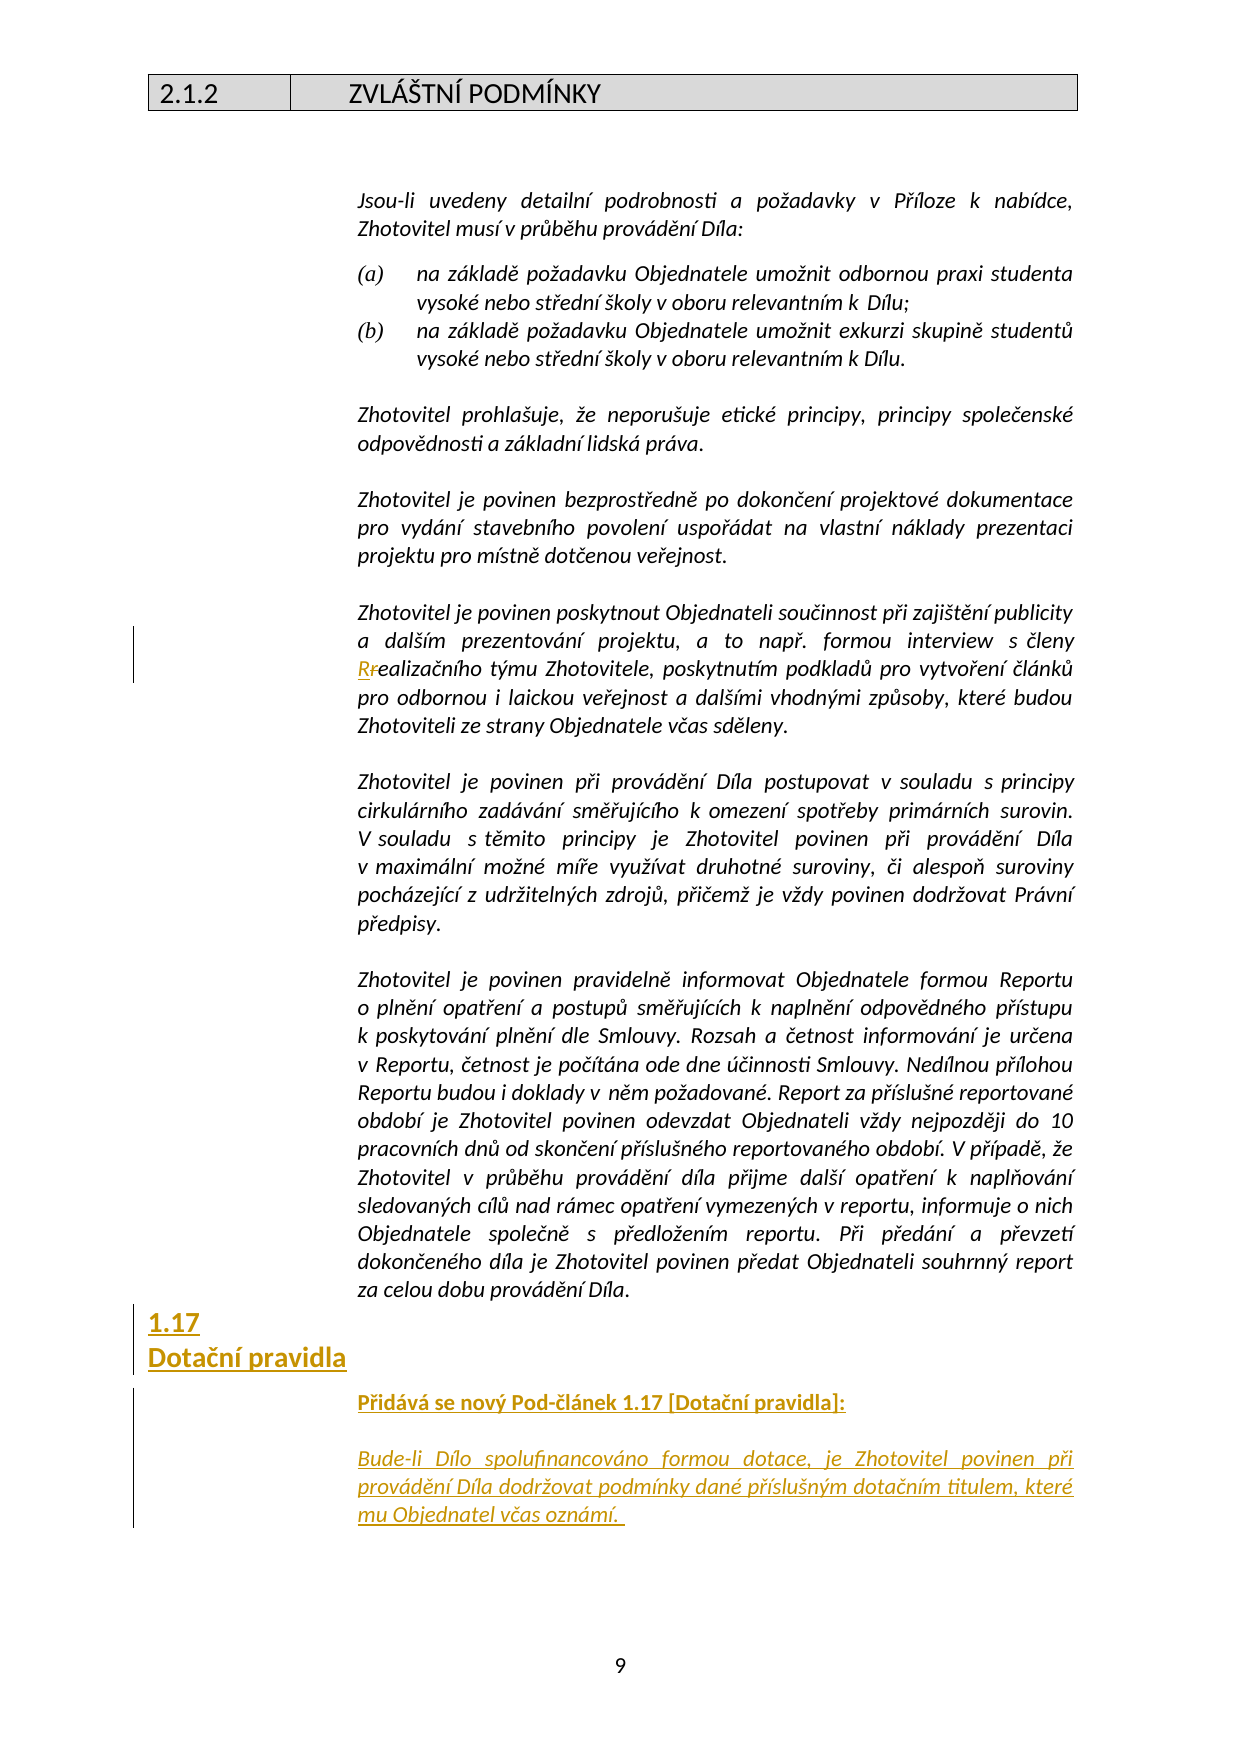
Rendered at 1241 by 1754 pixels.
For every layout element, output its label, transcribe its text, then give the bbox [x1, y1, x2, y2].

text Jsou-li uvedeny detailní podrobnosti a požadavky v Příloze k nabídce, Zhotovitel musí v průběhu provádění Díla: [357, 186, 1077, 242]
text Zhotovitel je povinen pravidelně informovat Objednatele formou Reportu o plnění opatření a postupů směřujících k naplnění odpovědného přístupu k poskytování plnění dle Smlouvy. Rozsah a četnost informování je určena v Reportu, četnost je počítána ode dne účinnosti Smlouvy. Nedílnou přílohou Reportu budou i doklady v něm požadované. Report za příslušné reportované období je Zhotovitel povinen odevzdat Objednateli vždy nejpozději do 10 pracovních dnů od skončení příslušného reportovaného období. V případě, že Zhotovitel v průběhu provádění díla přijme další opatření k naplňování sledovaných cílů nad rámec opatření vymezených v reportu, informuje o nich Objednatele společně s předložením reportu. Při předání a převzetí dokončeného díla je Zhotovitel povinen předat Objednateli souhrnný report za celou dobu provádění Díla. [357, 965, 1077, 1304]
text Zhotovitel je povinen při provádění Díla postupovat v souladu s principy cirkulárního zadávání směřujícího k omezení spotřeby primárních surovin. V souladu s těmito principy je Zhotovitel povinen při provádění Díla v maximální možné míře využívat druhotné suroviny, či alespoň suroviny pocházející z udržitelných zdrojů, přičemž je vždy povinen dodržovat Právní předpisy. [357, 767, 1077, 937]
text Zhotovitel prohlašuje, že neporušuje etické principy, principy společenské odpovědnosti a základní lidská práva. [357, 401, 1077, 457]
list na základě požadavku Objednatele umožnit odbornou praxi studenta vysoké nebo střední školy v oboru relevantním k Dílu; [357, 259, 1076, 316]
list na základě požadavku Objednatele umožnit exkurzi skupině studentů vysoké nebo střední školy v oboru relevantním k Dílu. [357, 316, 1076, 372]
text Zhotovitel je povinen bezprostředně po dokončení projektové dokumentace pro vydání stavebního povolení uspořádat na vlastní náklady prezentaci projektu pro místně dotčenou veřejnost. [357, 485, 1077, 570]
text Zhotovitel je povinen poskytnout Objednateli součinnost při zajištění publicity a dalším prezentování projektu, a to např. formou interview s členy ealizačního týmu Zhotovitele, poskytnutím podkladů pro vytvoření článků pro odbornou i laickou veřejnost a dalšími vhodnými způsoby, které budou Zhotoviteli ze strany Objednatele včas sděleny. [357, 598, 1077, 739]
